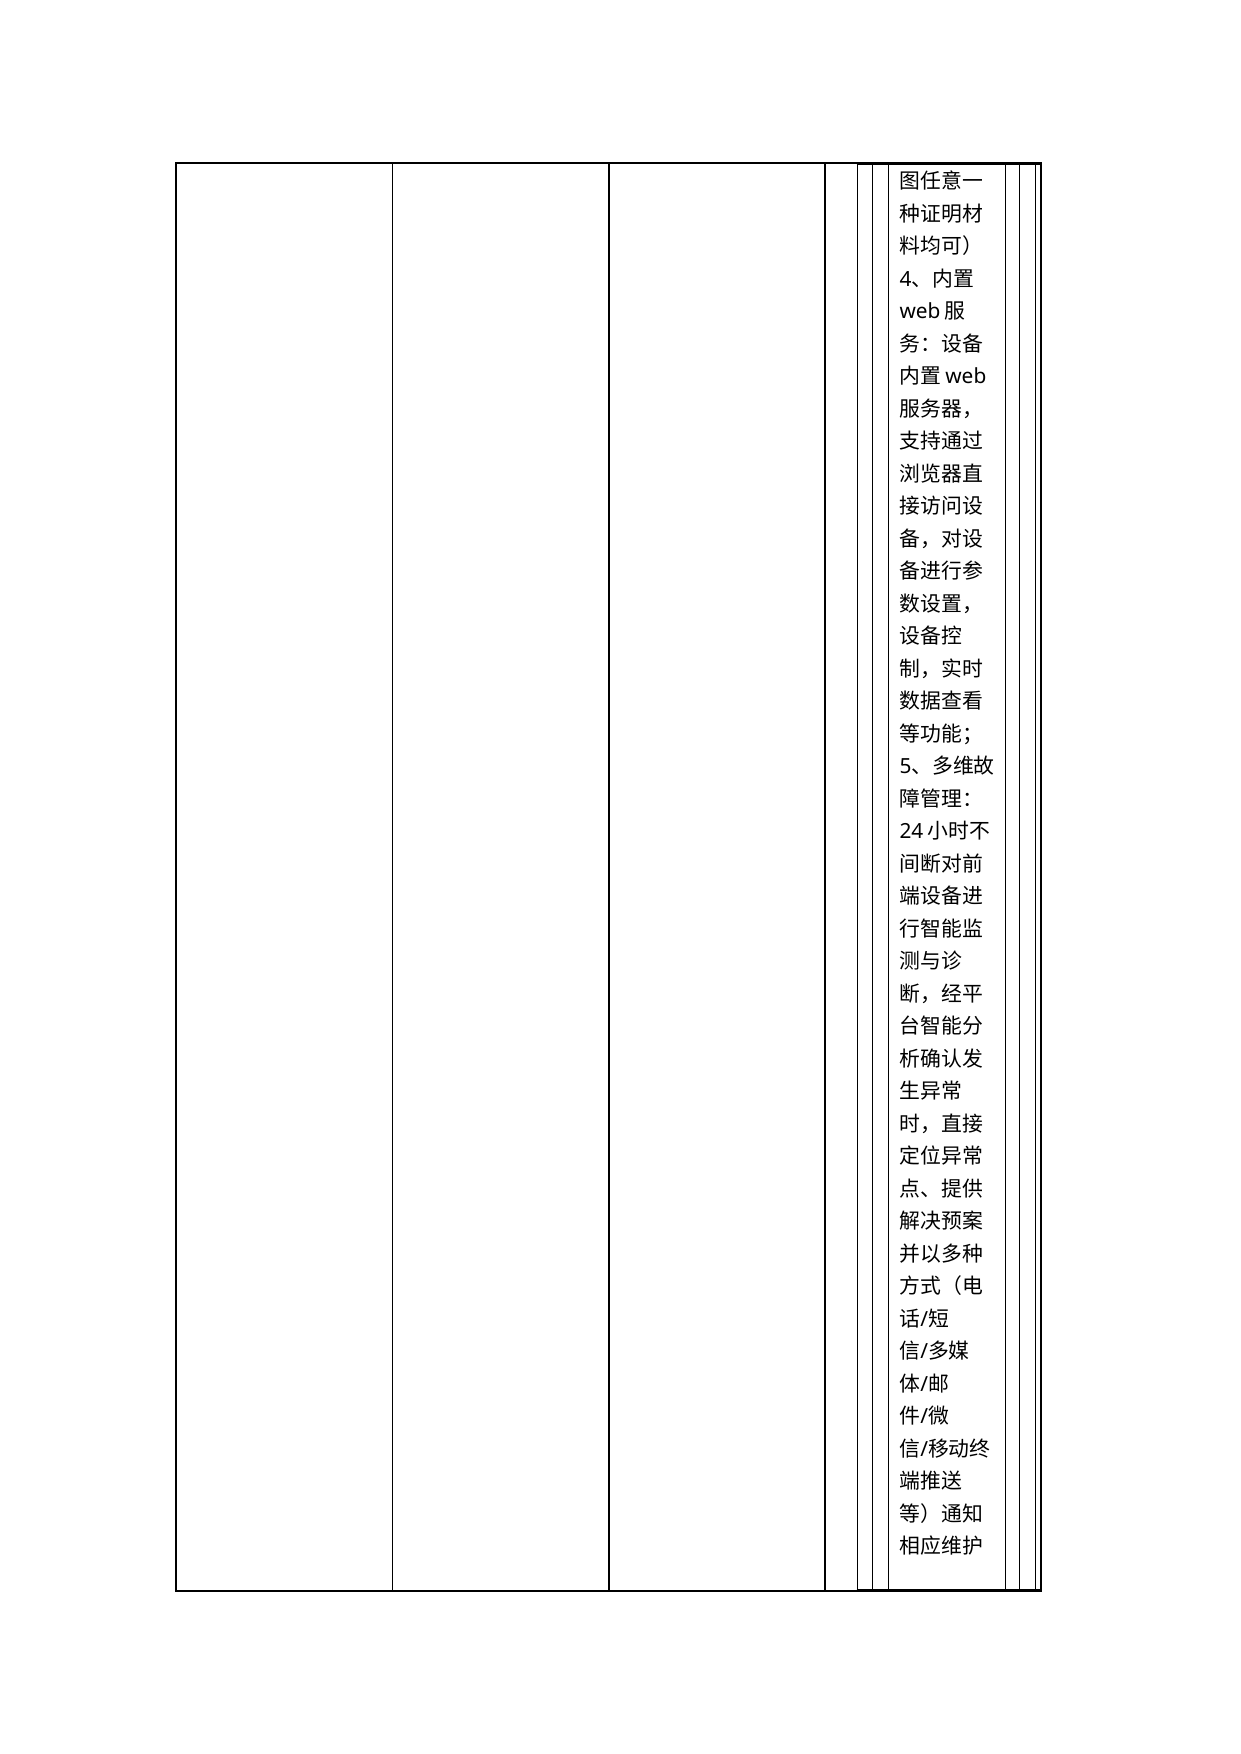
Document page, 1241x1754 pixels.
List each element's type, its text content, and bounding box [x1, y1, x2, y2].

table_cell [177, 164, 392, 1590]
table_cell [873, 165, 888, 1589]
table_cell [1006, 165, 1019, 1589]
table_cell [826, 164, 857, 1590]
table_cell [1020, 165, 1035, 1589]
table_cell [889, 165, 1005, 1589]
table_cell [858, 165, 872, 1589]
table_cell 1 [393, 164, 608, 1590]
table_cell [610, 164, 824, 1590]
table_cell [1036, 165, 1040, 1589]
